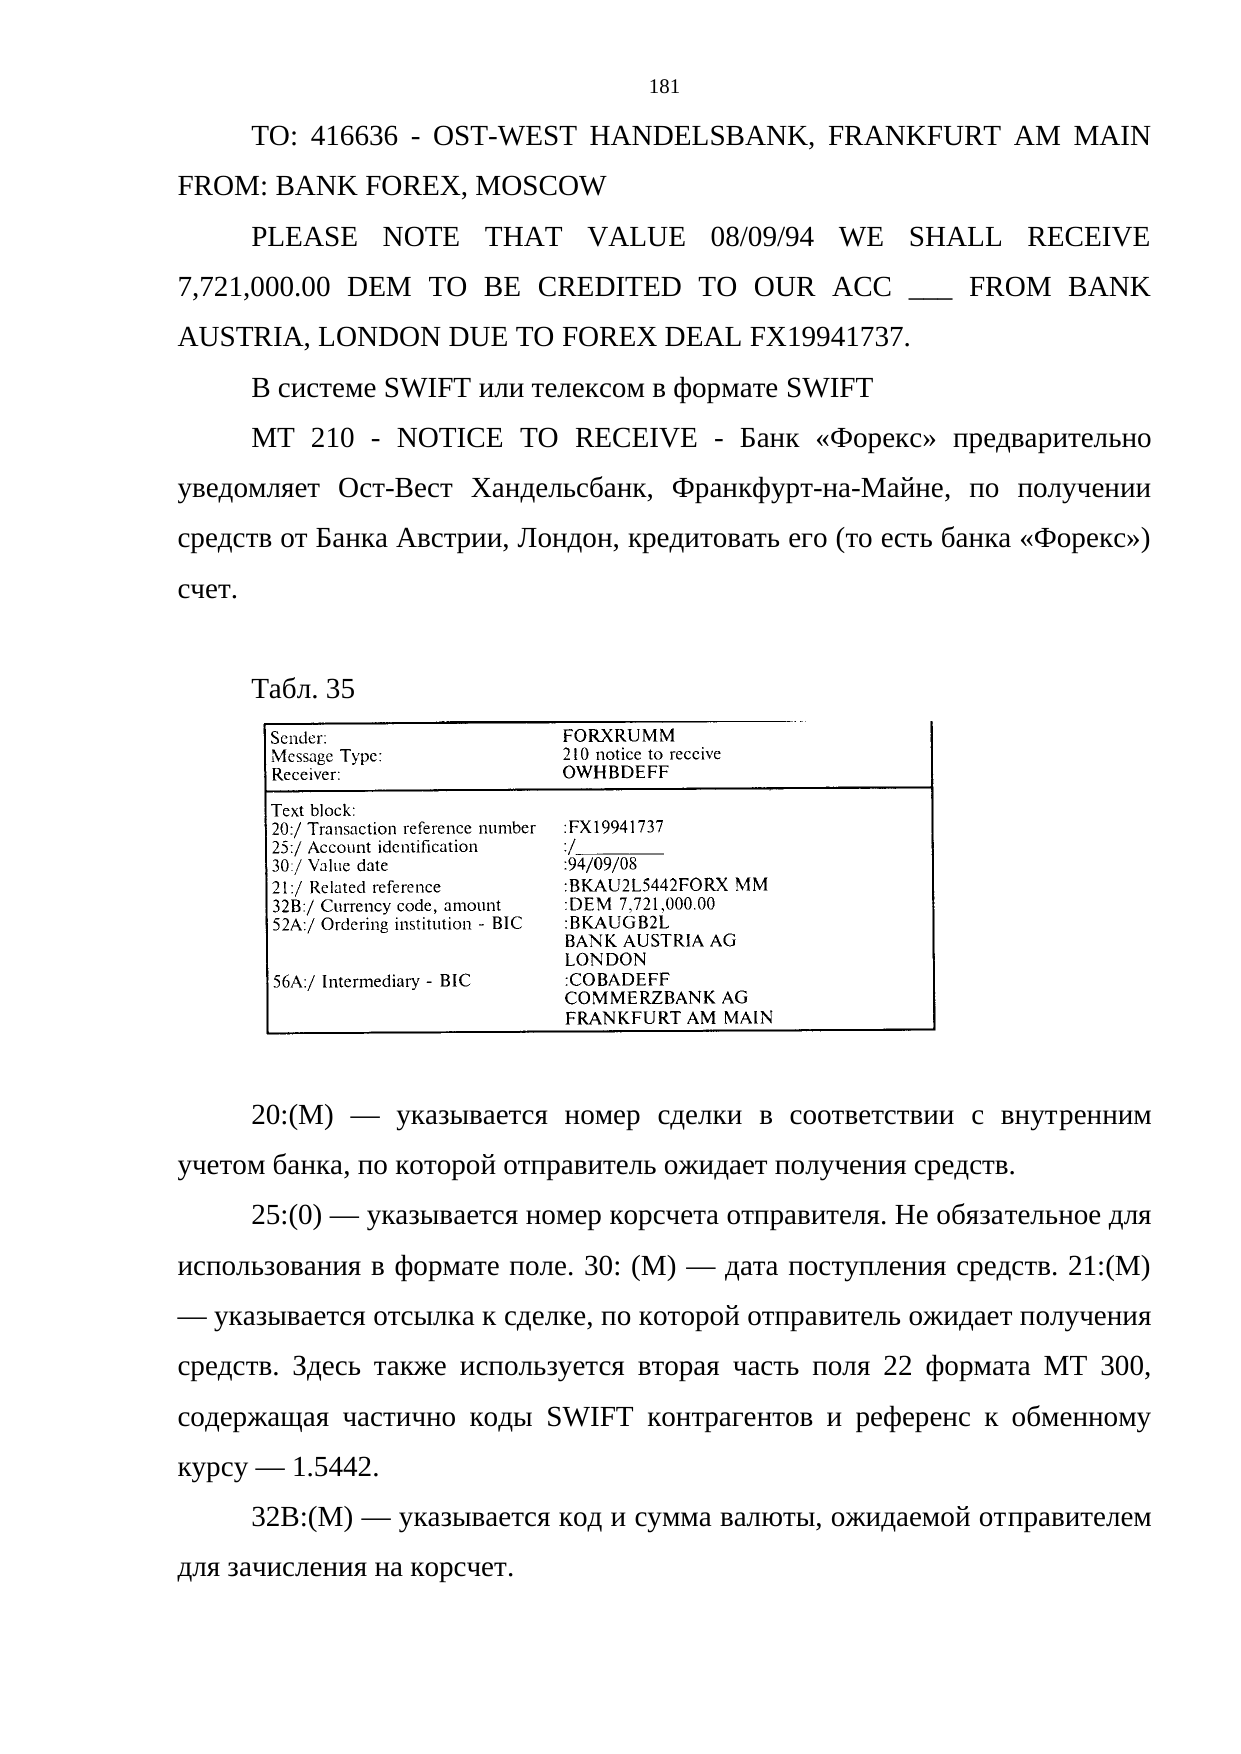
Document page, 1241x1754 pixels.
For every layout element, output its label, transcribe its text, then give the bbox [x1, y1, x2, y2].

text 25:(0) — указывается номер корсчета отправителя. Не обязательное для использования в формате поле. 30: (М) — дата поступления средств. 21:(М) — указывается отсылка к сделке, по которой отправитель ожидает получения средств. Здесь также используется вторая часть поля 22 формата МТ 300, содержащая частично коды SWIFT контрагентов и референс к обменному курсу — 1.5442. [177, 1197, 1152, 1482]
text 32В:(М) — указывается код и сумма валюты, ожидаемой отправителем для зачисления на корсчет. [177, 1499, 1152, 1583]
text Табл. 35 [177, 672, 1152, 705]
text ТО: 416636 - OST-WEST HANDELSBANK, FRANKFURT AM MAIN FROM: BANK FOREX, MOSCOW [177, 118, 1152, 202]
text 20:(М) — указывается номер сделки в соответствии с внутренним учетом банка, по которой отправитель ожидает получения средств. [177, 1097, 1152, 1181]
text МТ 210 - NOTICE TO RECEIVE - Банк «Форекс» предварительно уведомляет Ост-Вест Хандельсбанк, Франкфурт-на-Майне, по получении средств от Банка Австрии, Лондон, кредитовать его (то есть банка «Форекс») счет. [177, 420, 1152, 604]
text PLEASE NOTE THAT VALUE 08/09/94 WE SHALL RECEIVE 7,721,000.00 DEM TO BE CREDITED TO OUR ACC ___ FROM BANK AUSTRIA, LONDON DUE TO FOREX DEAL FX19941737. [177, 219, 1152, 353]
text В системе SWIFT или телексом в формате SWIFT [177, 370, 1152, 403]
picture [251, 721, 939, 1035]
